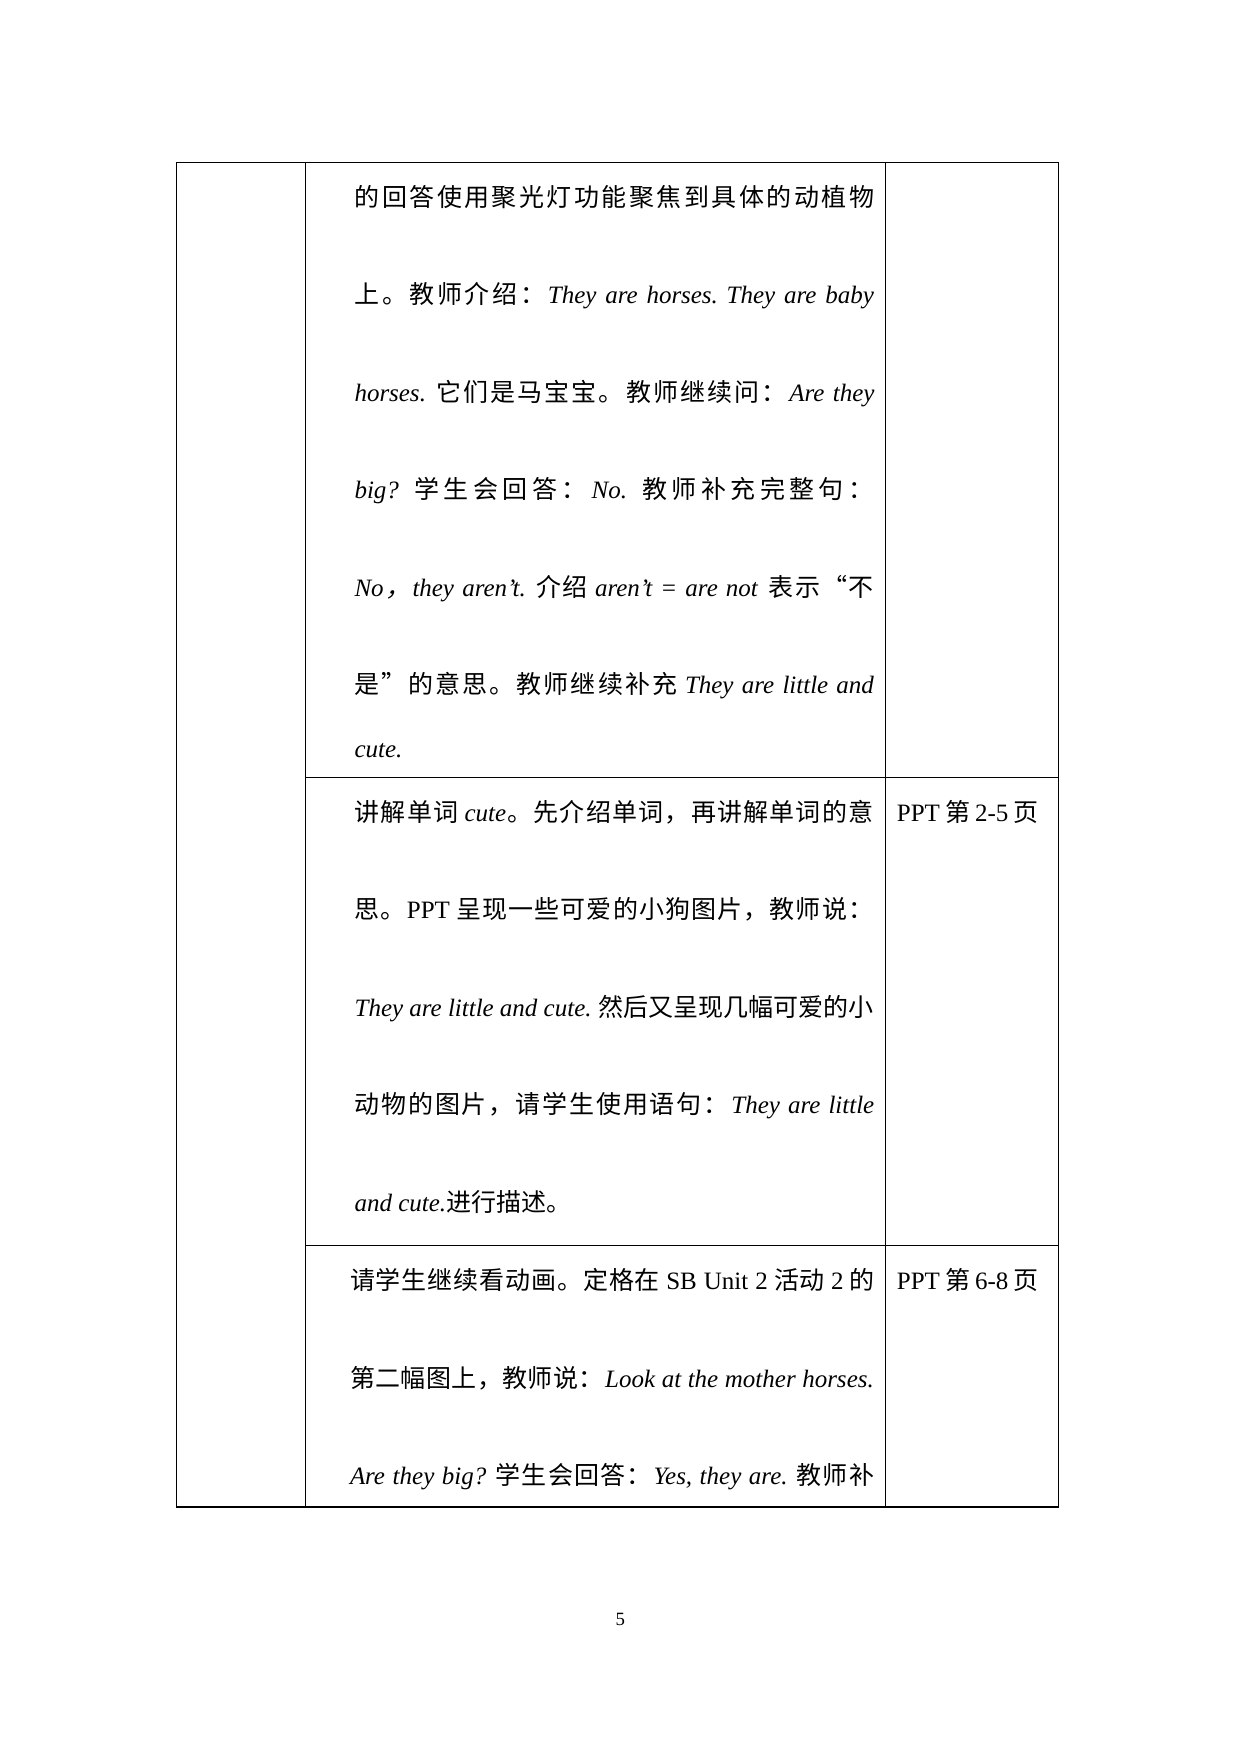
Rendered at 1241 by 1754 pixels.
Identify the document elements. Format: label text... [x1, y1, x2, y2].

table_cell 讲解单词cute。先介绍单词，再讲解单词的意思。PPT呈现一些可爱的小狗图片，教师说：They are little and cute. 然后又呈现几幅可爱的小动物的图片，请学生使用语句：They are little and cute.进行描述。 [306, 778, 885, 1245]
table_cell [306, 163, 885, 777]
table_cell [886, 163, 1058, 777]
table_cell PPT第2-5页 [886, 778, 1058, 1245]
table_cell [306, 1246, 885, 1506]
table_cell PPT第6-8页 [886, 1246, 1058, 1506]
